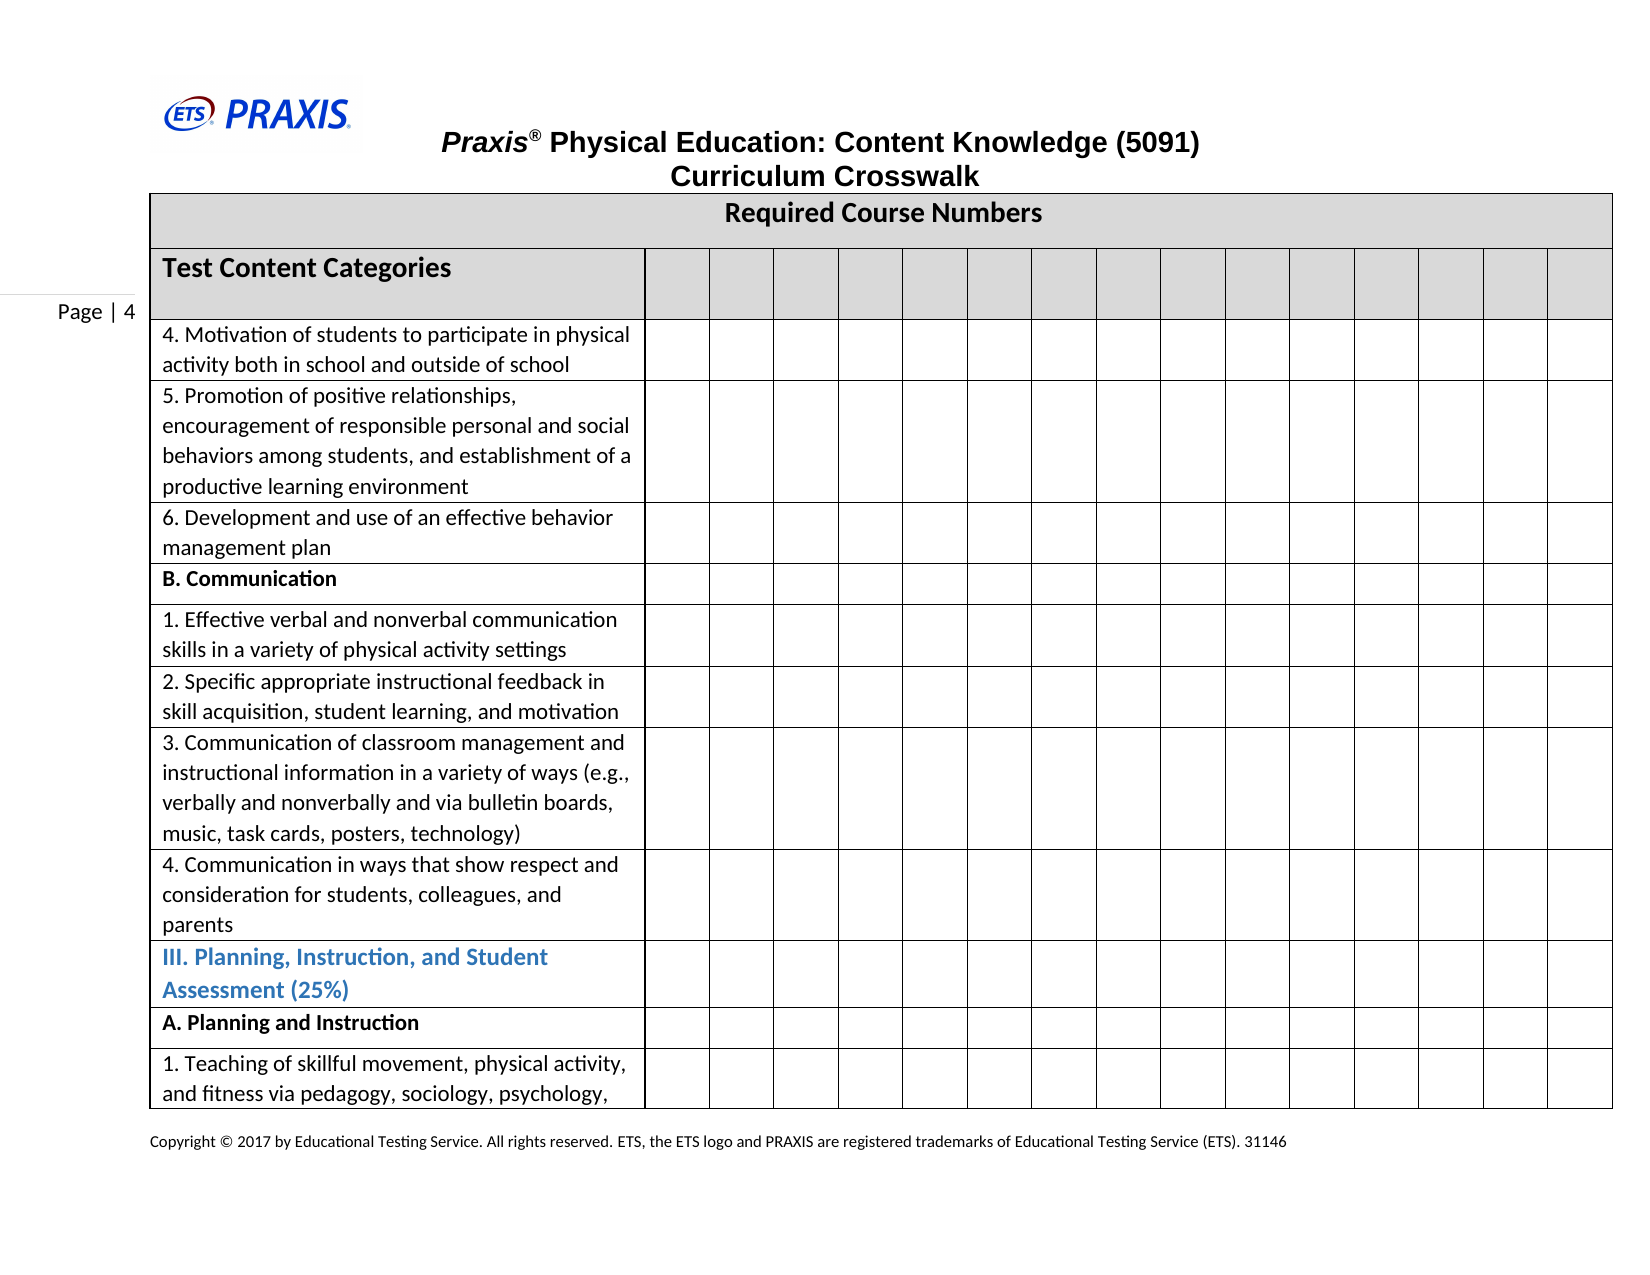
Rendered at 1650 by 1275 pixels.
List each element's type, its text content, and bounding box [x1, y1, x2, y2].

table_cell [1419, 1008, 1483, 1048]
table_cell [1484, 249, 1547, 319]
table_cell [1226, 605, 1289, 666]
table_cell [1290, 564, 1354, 604]
table_cell [1355, 564, 1418, 604]
table_cell [903, 1049, 967, 1107]
table_cell [1548, 728, 1612, 849]
table_cell [1290, 381, 1354, 502]
table_cell [1419, 941, 1483, 1007]
table_cell 4. Motivation of students to participate in physical activity both in school and outside of school [151, 320, 644, 380]
table_cell [1097, 850, 1160, 940]
table_cell [839, 1008, 902, 1048]
table_cell [839, 667, 902, 727]
table_cell [1484, 381, 1547, 502]
table_cell [968, 850, 1031, 940]
table_cell [1226, 941, 1289, 1007]
table_cell [839, 503, 902, 563]
table_cell [774, 941, 838, 1007]
table_cell [1548, 941, 1612, 1007]
table_cell [646, 605, 709, 666]
table_cell [903, 605, 967, 666]
table_cell [1290, 605, 1354, 666]
table_cell [839, 850, 902, 940]
table_cell [774, 249, 838, 319]
table_cell [774, 850, 838, 940]
table_cell [1226, 503, 1289, 563]
table_cell [903, 564, 967, 604]
table_cell [1032, 605, 1096, 666]
table_cell [1032, 249, 1096, 319]
table_cell [1419, 249, 1483, 319]
table_cell 6. Development and use of an effective behavior management plan [151, 503, 644, 563]
table_cell [1097, 564, 1160, 604]
table_cell [1226, 320, 1289, 380]
table_cell [1032, 850, 1096, 940]
table_cell [1484, 605, 1547, 666]
table_cell [1161, 320, 1225, 380]
table_cell [646, 667, 709, 727]
table_cell [646, 728, 709, 849]
table_cell 1. Effective verbal and nonverbal communication skills in a variety of physical activity settings [151, 605, 644, 666]
table_cell [1097, 1008, 1160, 1048]
table_cell [1484, 503, 1547, 563]
table_cell [903, 728, 967, 849]
table_cell [1355, 249, 1418, 319]
table_cell [1097, 1049, 1160, 1107]
table_cell 5. Promotion of positive relationships, encouragement of responsible personal and social behaviors among students, and establishment of a productive learning environment [151, 381, 644, 502]
table_cell [1548, 1008, 1612, 1048]
table_cell [646, 564, 709, 604]
table_cell [1355, 1008, 1418, 1048]
table_cell [968, 1049, 1031, 1107]
table_cell 2. Specific appropriate instructional feedback in skill acquisition, student learning, and motivation [151, 667, 644, 727]
table_cell [1290, 728, 1354, 849]
table_cell [839, 1049, 902, 1107]
table_cell [1161, 605, 1225, 666]
table_cell [710, 605, 773, 666]
table_cell [903, 381, 967, 502]
table_header Required Course Numbers [151, 194, 1612, 248]
table_cell [968, 667, 1031, 727]
table_cell [1161, 381, 1225, 502]
table_cell [1419, 667, 1483, 727]
table_cell [646, 850, 709, 940]
table_cell [646, 320, 709, 380]
table_cell [710, 320, 773, 380]
table_cell [1355, 503, 1418, 563]
table_cell [968, 564, 1031, 604]
table_cell [1419, 503, 1483, 563]
table_cell [1032, 503, 1096, 563]
table_cell [968, 941, 1031, 1007]
table_cell [1484, 667, 1547, 727]
table_cell [710, 1008, 773, 1048]
table_cell [646, 503, 709, 563]
table_cell [1226, 667, 1289, 727]
table_cell [710, 381, 773, 502]
table_cell [646, 1008, 709, 1048]
table_cell [774, 381, 838, 502]
table_cell [1290, 503, 1354, 563]
table_cell [1484, 941, 1547, 1007]
table_cell [710, 249, 773, 319]
table_cell [1161, 249, 1225, 319]
table_cell [1548, 503, 1612, 563]
table_cell III. Planning, Instruction, and Student Assessment (25%) [151, 941, 644, 1007]
table_cell [1032, 1049, 1096, 1107]
table_cell [1032, 941, 1096, 1007]
table_cell [1226, 850, 1289, 940]
table_cell [1355, 941, 1418, 1007]
table_cell [1419, 728, 1483, 849]
table_cell [710, 850, 773, 940]
table_cell [903, 320, 967, 380]
table_cell [1484, 564, 1547, 604]
table_cell [1032, 320, 1096, 380]
table_cell [1097, 605, 1160, 666]
table_cell [646, 381, 709, 502]
table_cell [1484, 1008, 1547, 1048]
table_cell [903, 1008, 967, 1048]
table_cell [1161, 564, 1225, 604]
table_cell [968, 381, 1031, 502]
table_cell [968, 605, 1031, 666]
table_cell [774, 564, 838, 604]
table_cell [710, 564, 773, 604]
table_cell [1355, 320, 1418, 380]
table_cell [839, 320, 902, 380]
table_cell [1419, 381, 1483, 502]
table_cell [1484, 850, 1547, 940]
table_cell [1097, 381, 1160, 502]
table_cell [968, 320, 1031, 380]
table_cell 4. Communication in ways that show respect and consideration for students, colleagues, and parents [151, 850, 644, 940]
table_cell [1161, 1049, 1225, 1107]
table_cell [1032, 564, 1096, 604]
table_cell [1548, 320, 1612, 380]
table_cell [774, 503, 838, 563]
table_cell [1548, 667, 1612, 727]
table_cell [1419, 1049, 1483, 1107]
table_cell [968, 249, 1031, 319]
table_cell [1290, 1049, 1354, 1107]
table_cell [1161, 850, 1225, 940]
table_cell A. Planning and Instruction [151, 1008, 644, 1048]
table_cell [1355, 605, 1418, 666]
picture [150, 75, 363, 153]
table_cell [1161, 728, 1225, 849]
table_cell [646, 941, 709, 1007]
table_cell [1419, 564, 1483, 604]
table_cell [1419, 850, 1483, 940]
table_cell B. Communication [151, 564, 644, 604]
table_cell [1097, 320, 1160, 380]
table_cell [1032, 667, 1096, 727]
table_cell [1548, 249, 1612, 319]
table_cell [1484, 320, 1547, 380]
table_cell [968, 503, 1031, 563]
table_cell [1290, 249, 1354, 319]
table_cell [1226, 249, 1289, 319]
table_cell [1290, 941, 1354, 1007]
table_cell [710, 667, 773, 727]
table_cell [903, 941, 967, 1007]
table_cell [1355, 381, 1418, 502]
table_cell [839, 381, 902, 502]
table_cell [1419, 605, 1483, 666]
table_cell [1355, 1049, 1418, 1107]
table_cell [903, 667, 967, 727]
table_cell [774, 1049, 838, 1107]
table_cell [1548, 850, 1612, 940]
table_cell [1097, 941, 1160, 1007]
table_cell 3. Communication of classroom management and instructional information in a variety of ways (e.g., verbally and nonverbally and via bulletin boards, music, task cards, posters, technology) [151, 728, 644, 849]
table_cell [839, 249, 902, 319]
table_cell [1290, 1008, 1354, 1048]
table_cell Test Content Categories [151, 249, 644, 319]
table_cell [774, 1008, 838, 1048]
table_cell [839, 728, 902, 849]
table_cell [1419, 320, 1483, 380]
table_cell [1484, 1049, 1547, 1107]
table_cell [839, 564, 902, 604]
table_cell [1161, 1008, 1225, 1048]
table_cell [1290, 320, 1354, 380]
table_cell [1226, 1049, 1289, 1107]
table_cell [1097, 503, 1160, 563]
table_cell [1097, 728, 1160, 849]
table_cell [1161, 667, 1225, 727]
table_cell [1290, 667, 1354, 727]
table_cell [1032, 381, 1096, 502]
table_cell [1548, 381, 1612, 502]
table_cell [1290, 850, 1354, 940]
table_cell [1097, 249, 1160, 319]
table_cell [1032, 1008, 1096, 1048]
table_cell [839, 605, 902, 666]
table_cell [1484, 728, 1547, 849]
table_cell [710, 1049, 773, 1107]
table_cell [774, 320, 838, 380]
table_cell [774, 667, 838, 727]
table_cell [1548, 1049, 1612, 1107]
table_cell [1226, 1008, 1289, 1048]
table_cell [903, 249, 967, 319]
table_cell [1226, 728, 1289, 849]
table_cell [1226, 564, 1289, 604]
table_cell [774, 728, 838, 849]
table_cell [1355, 667, 1418, 727]
table_cell [1355, 728, 1418, 849]
table_cell [1226, 381, 1289, 502]
table_cell [710, 728, 773, 849]
table_cell [903, 503, 967, 563]
table_cell [1032, 728, 1096, 849]
table_cell [646, 1049, 709, 1107]
table_cell [1548, 605, 1612, 666]
table_cell [774, 605, 838, 666]
table_cell [710, 941, 773, 1007]
table_cell [903, 850, 967, 940]
table_cell [1161, 941, 1225, 1007]
table_cell [968, 1008, 1031, 1048]
table_cell [839, 941, 902, 1007]
table_cell [710, 503, 773, 563]
table_cell [1161, 503, 1225, 563]
table_cell [1355, 850, 1418, 940]
table_cell [968, 728, 1031, 849]
table_cell [1097, 667, 1160, 727]
table_cell [646, 249, 709, 319]
table_cell [1548, 564, 1612, 604]
